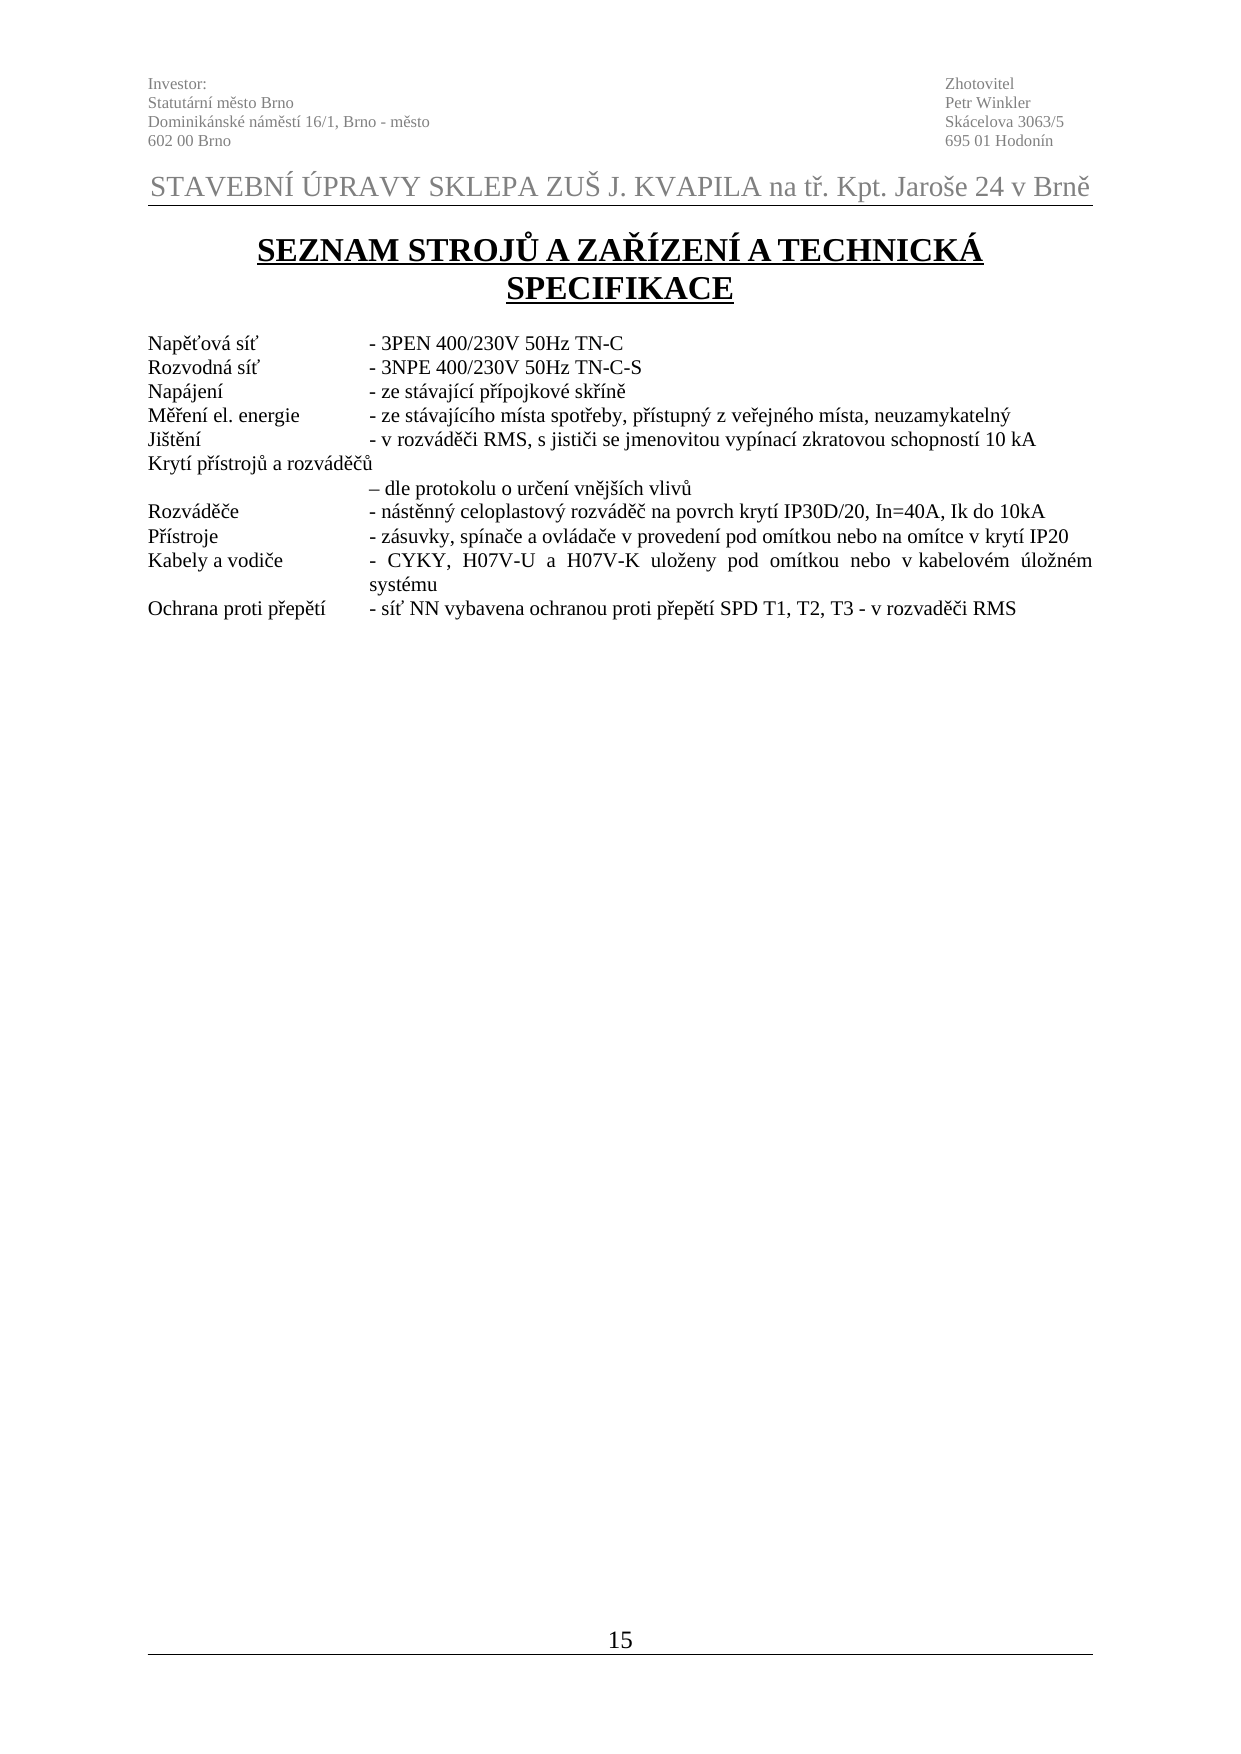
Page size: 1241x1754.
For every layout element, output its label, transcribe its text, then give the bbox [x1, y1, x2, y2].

text Ochrana proti přepětí - síť NN vybavena ochranou proti přepětí SPD T1, T2, T3 - v rozvaděči RMS [148, 596, 1093, 620]
text Napěťová síť - 3PEN 400/230V 50Hz TN-C [148, 331, 1093, 355]
text – dle protokolu o určení vnějších vlivů [369, 475, 1093, 499]
text Krytí přístrojů a rozváděčů [148, 451, 1093, 475]
text Přístroje - zásuvky, spínače a ovládače v provedení pod omítkou nebo na omítce v krytí IP20 [148, 523, 1093, 548]
text Měření el. energie - ze stávajícího místa spotřeby, přístupný z veřejného místa, neuzamykatelný [148, 403, 1093, 427]
text Kabely a vodiče - CYKY, H07V-U a H07V-K uloženy pod omítkou nebo v kabelovém úložném systému [148, 548, 1093, 596]
text Rozváděče - nástěnný celoplastový rozváděč na povrch krytí IP30D/20, In=40A, Ik do 10kA [148, 499, 1093, 523]
text Jištění - v rozváděči RMS, s jističi se jmenovitou vypínací zkratovou schopností 10 kA [148, 427, 1093, 451]
text Rozvodná síť - 3NPE 400/230V 50Hz TN-C-S [148, 355, 1093, 379]
subtitle SEZNAM STROJŮ A ZAŘÍZENÍ A TECHNICKÁ SPECIFIKACE [148, 230, 1093, 307]
text Napájení - ze stávající přípojkové skříně [148, 379, 1093, 403]
